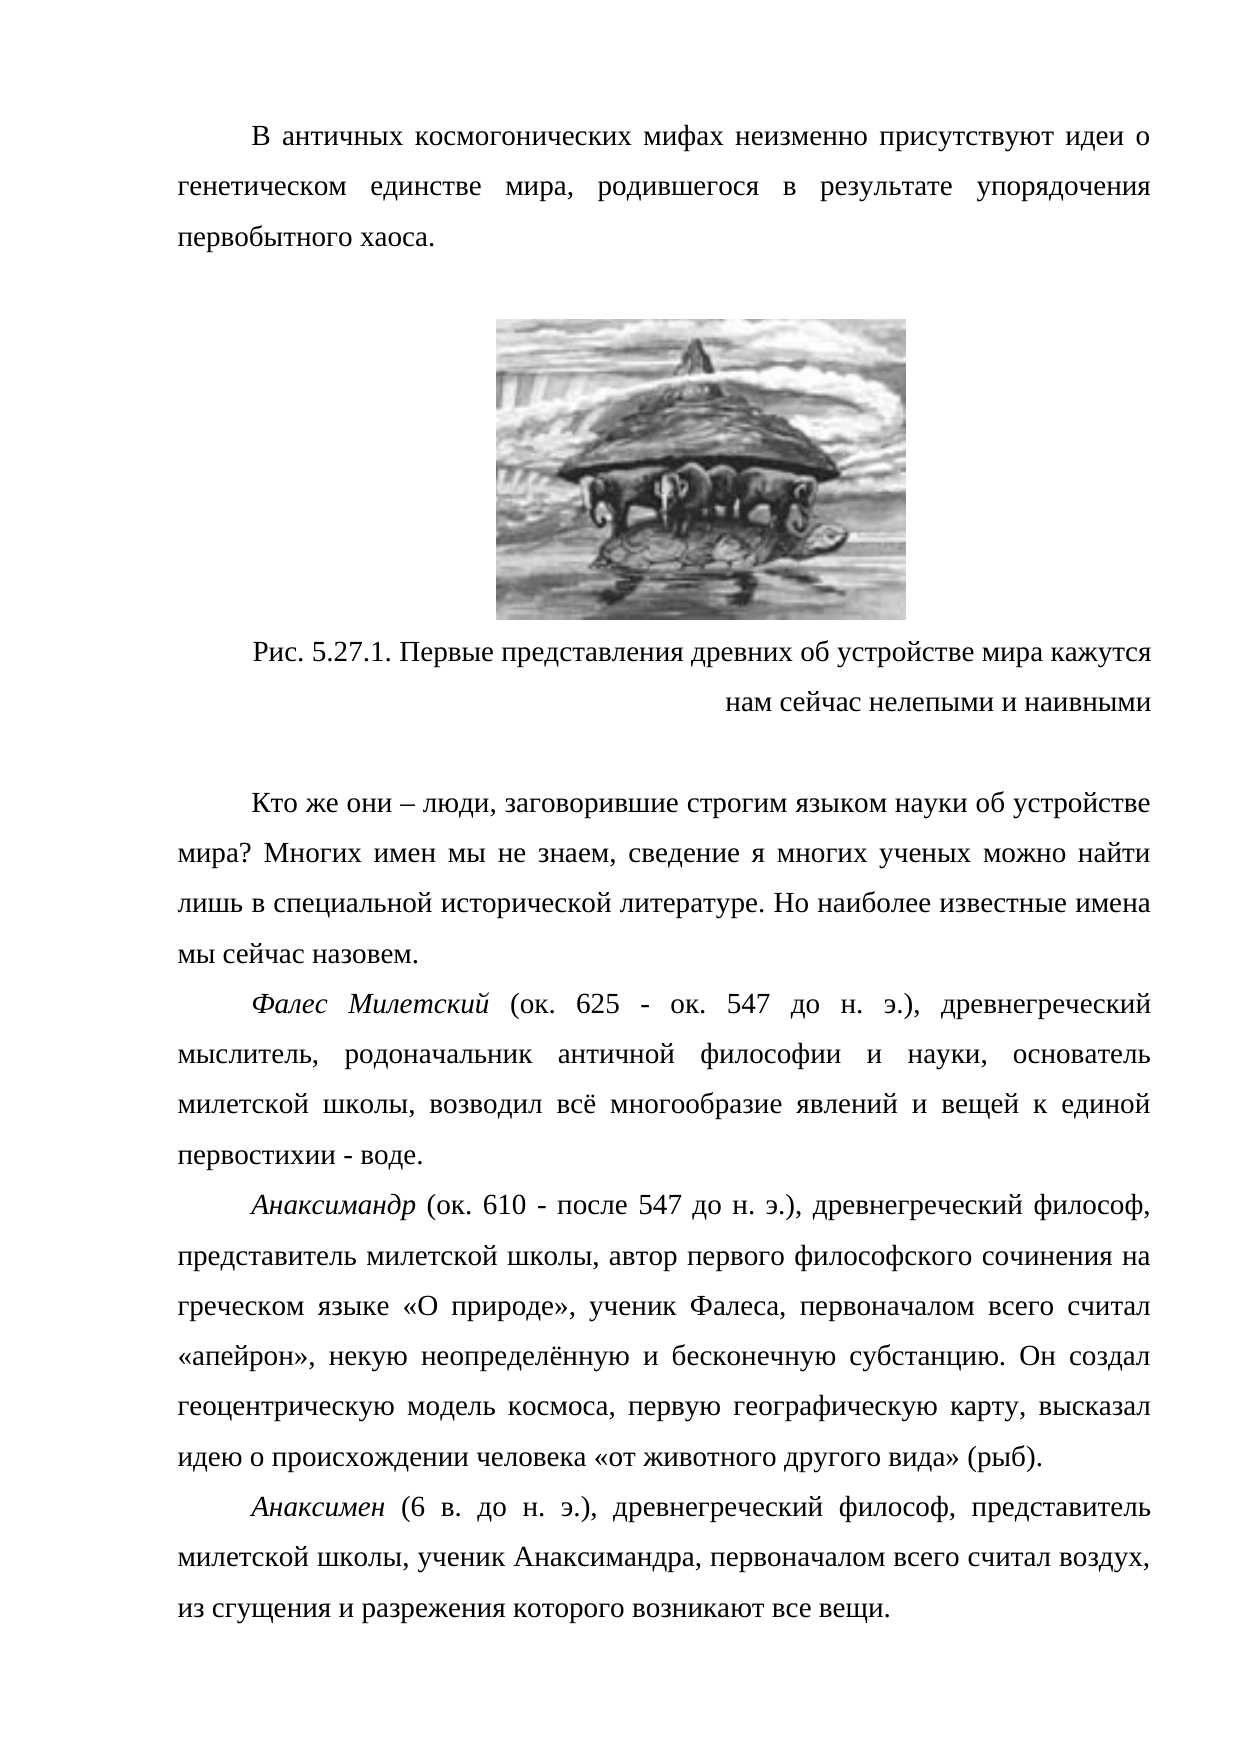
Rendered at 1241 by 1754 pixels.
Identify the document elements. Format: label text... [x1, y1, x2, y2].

text Рис. 5.27.1. Первые представления древних об устройстве мира кажутся нам сейчас нелепыми и наивными [177, 634, 1152, 718]
text В античных космогонических мифах неизменно присутствуют идеи о генетическом единстве мира, родившегося в результате упорядочения первобытного хаоса. [177, 118, 1152, 252]
text Анаксимандр (ок. 610 - после 547 до н. э.), древнегреческий философ, представитель милетской школы, автор первого философского сочинения на греческом языке «О природе», ученик Фалеса, первоначалом всего считал «апейрон», некую неопределённую и бесконечную субстанцию. Он создал геоцентрическую модель космоса, первую географическую карту, высказал идею о происхождении человека «от животного другого вида» (рыб). [177, 1187, 1152, 1472]
picture [496, 319, 906, 620]
text Фалес Милетский (ок. 625 - ок. 547 до н. э.), древнегреческий мыслитель, родоначальник античной философии и науки, основатель милетской школы, возводил всё многообразие явлений и вещей к единой первостихии - воде. [177, 986, 1152, 1171]
text Кто же они – люди, заговорившие строгим языком науки об устройстве мира? Многих имен мы не знаем, сведение я многих ученых можно найти лишь в специальной исторической литературе. Но наиболее известные имена мы сейчас назовем. [177, 785, 1152, 969]
text Анаксимен (6 в. до н. э.), древнегреческий философ, представитель милетской школы, ученик Анаксимандра, первоначалом всего считал воздух, из сгущения и разрежения которого возникают все вещи. [177, 1489, 1152, 1623]
